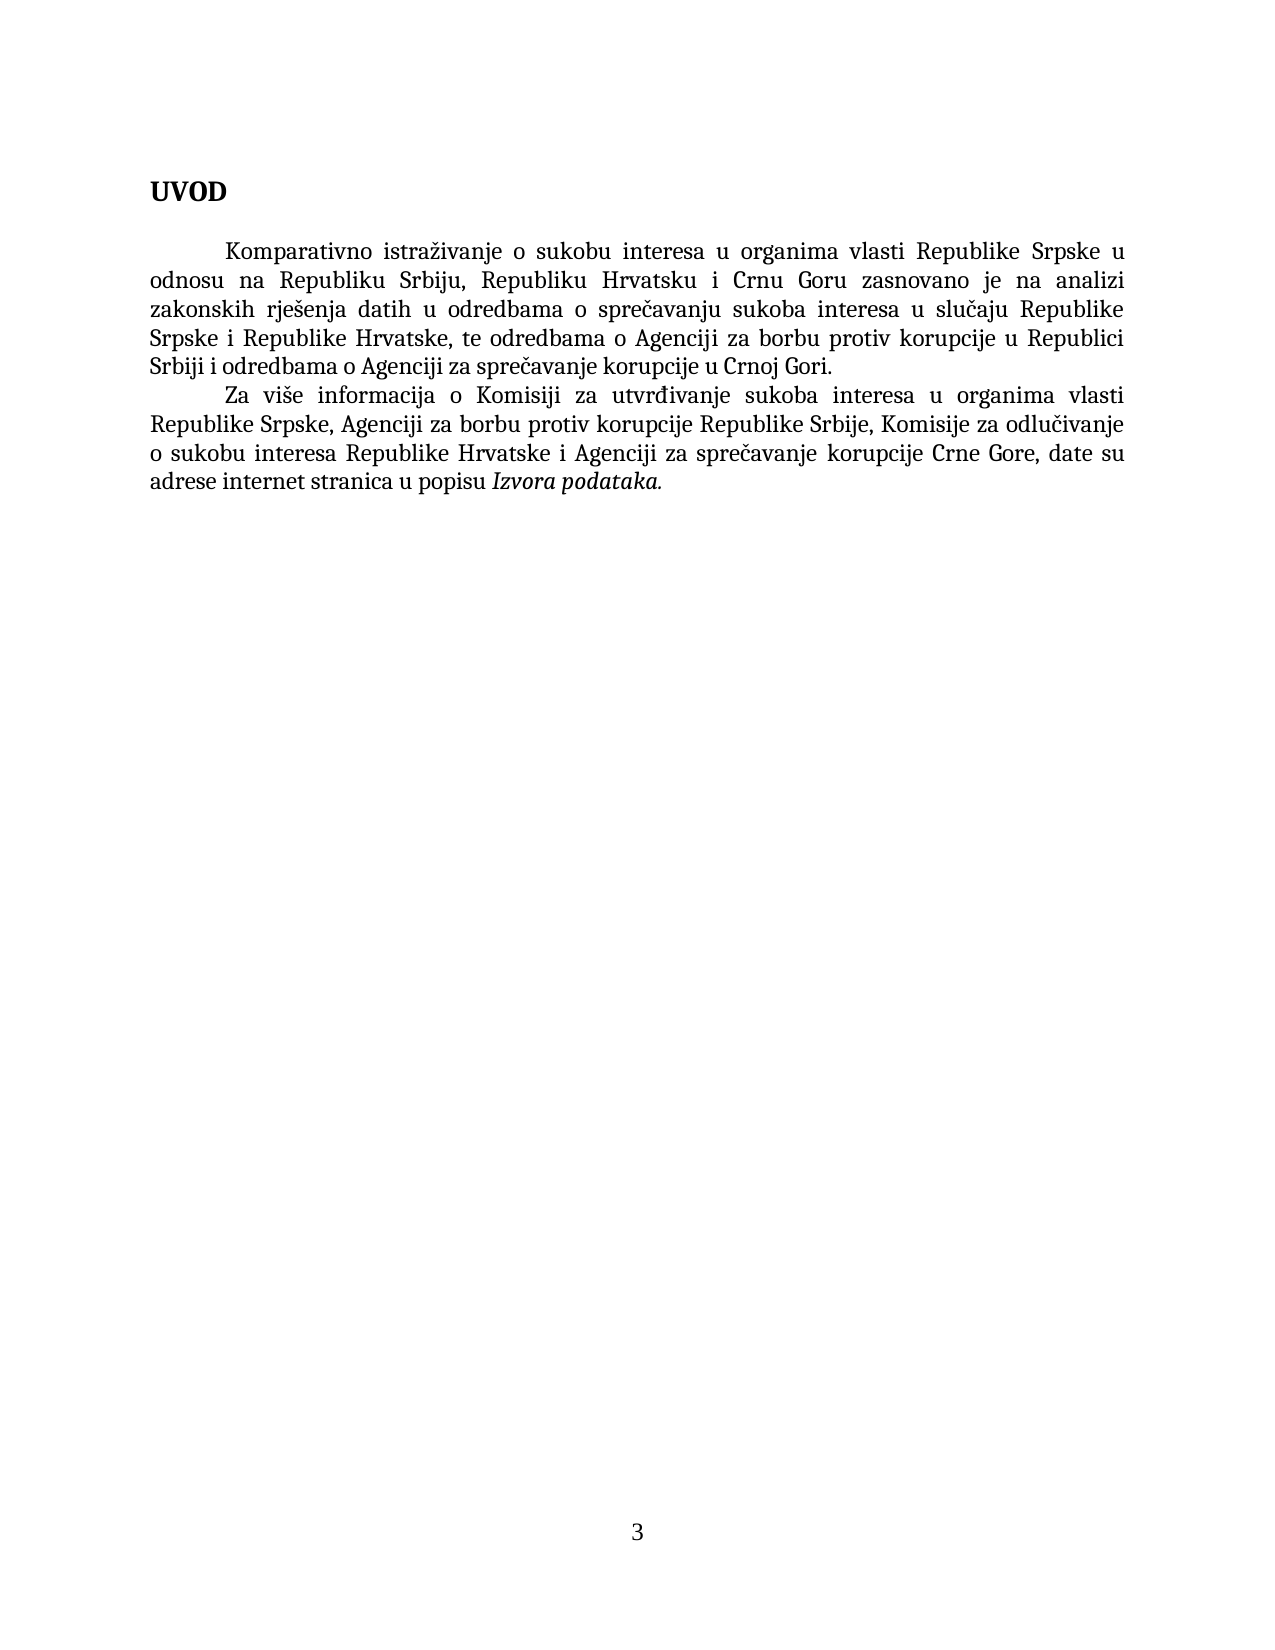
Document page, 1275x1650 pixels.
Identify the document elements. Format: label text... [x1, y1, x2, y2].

text Komparativno istraživanje o sukobu interesa u organima vlasti Republike Srpske u odnosu na Republiku Srbiju, Republiku Hrvatsku i Crnu Goru zasnovano je na analizi zakonskih rješenja datih u odredbama o sprečavanju sukoba interesa u slučaju Republike Srpske i Republike Hrvatske, te odredbama o Agenciji za borbu protiv korupcije u Republici Srbiji i odredbama o Agenciji za sprečavanje korupcije u Crnoj Gori. [150, 237, 1125, 381]
text Za više informacija o Komisiji za utvrđivanje sukoba interesa u organima vlasti Republike Srpske, Agenciji za borbu protiv korupcije Republike Srbije, Komisije za odlučivanje o sukobu interesa Republike Hrvatske i Agenciji za sprečavanje korupcije Crne Gore, date su adrese internet stranica u popisu Izvora podataka. [150, 381, 1125, 496]
subtitle UVOD [150, 175, 1125, 208]
